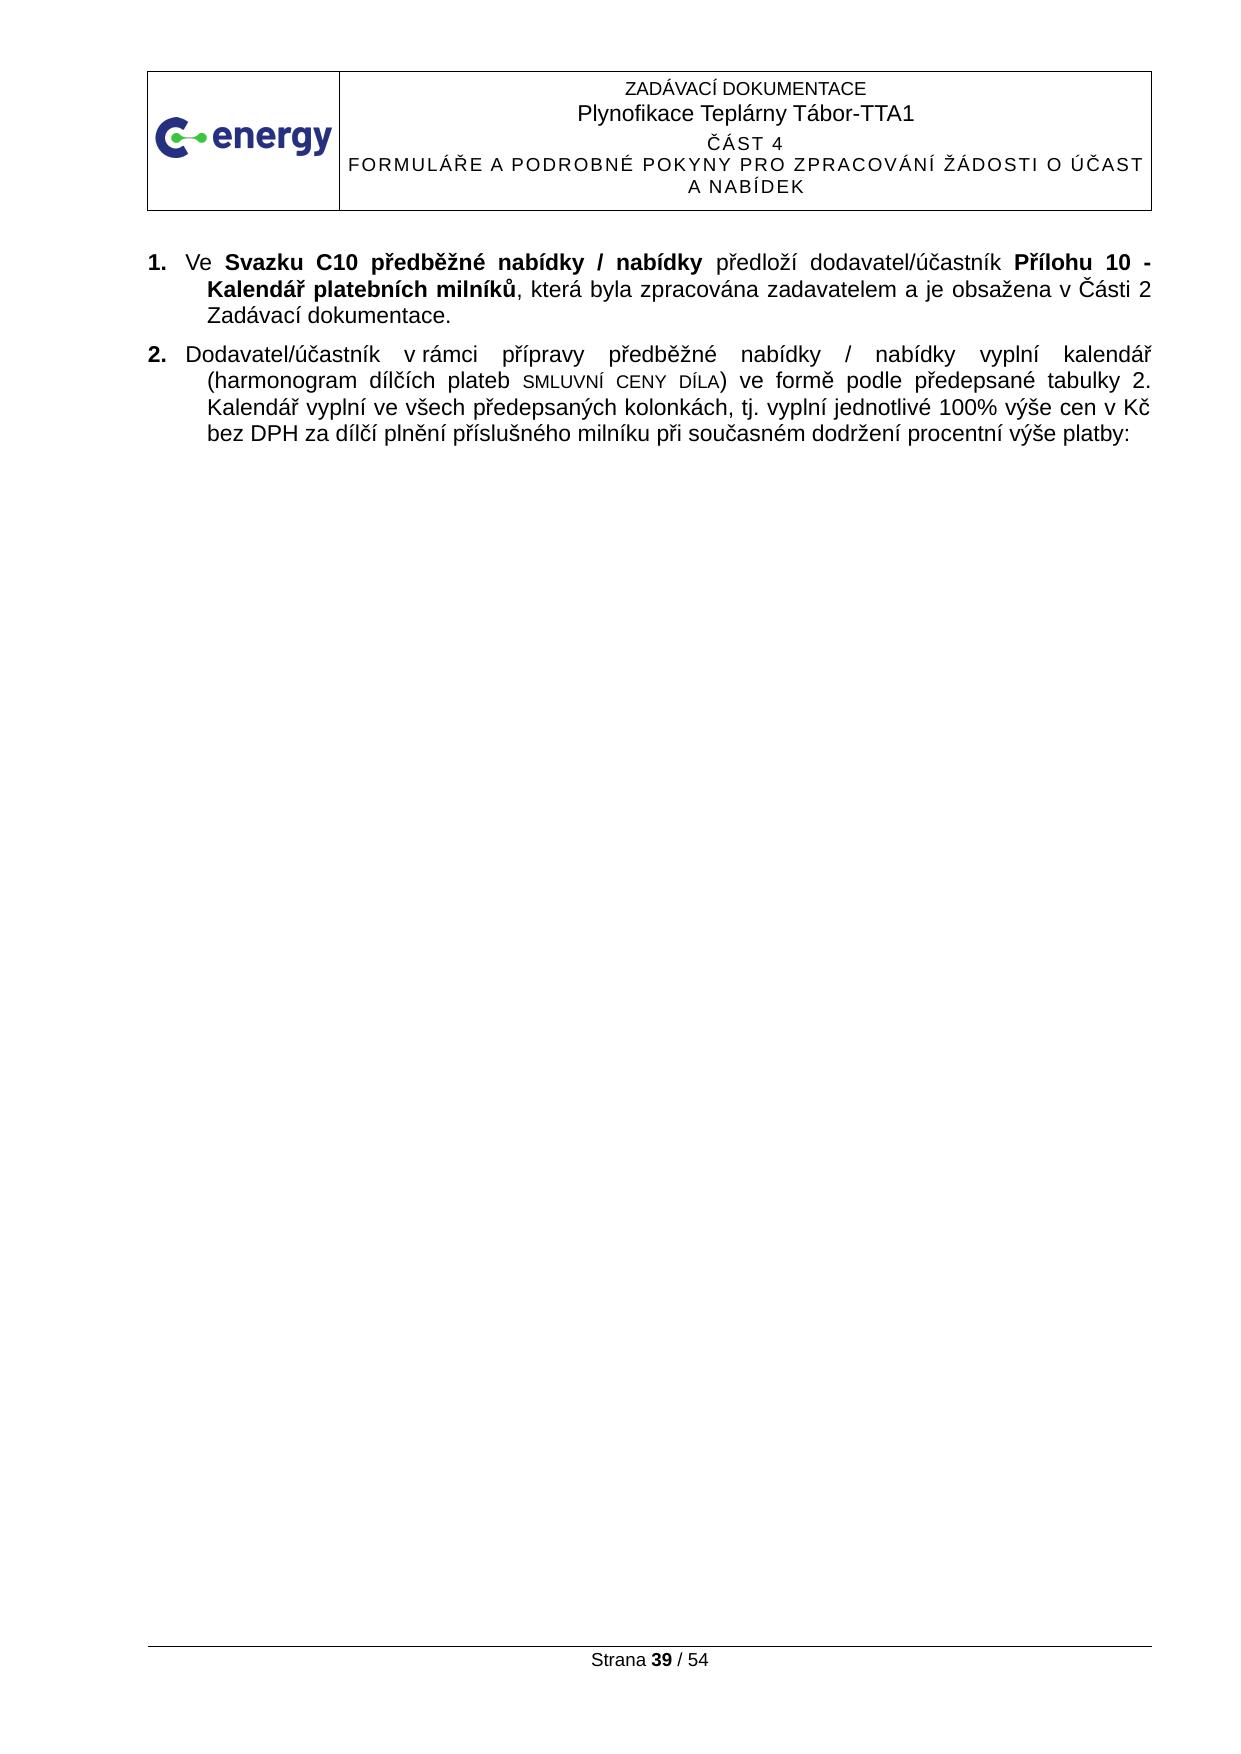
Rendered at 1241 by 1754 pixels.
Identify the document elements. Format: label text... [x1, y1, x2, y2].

list Dodavatel/účastník v rámci přípravy předběžné nabídky / nabídky vyplní kalendář (harmonogram dílčích plateb smluvní ceny díla) ve formě podle předepsané tabulky 2. Kalendář vyplní ve všech předepsaných kolonkách, tj. vyplní jednotlivé 100% výše cen v Kč bez DPH za dílčí plnění příslušného milníku při současném dodržení procentní výše platby: [148, 341, 1152, 446]
picture [155, 117, 332, 158]
list Ve Svazku C10 předběžné nabídky / nabídky předloží dodavatel/účastník Přílohu 10 - Kalendář platebních milníků, která byla zpracována zadavatelem a je obsažena v Části 2 Zadávací dokumentace. [148, 249, 1152, 328]
